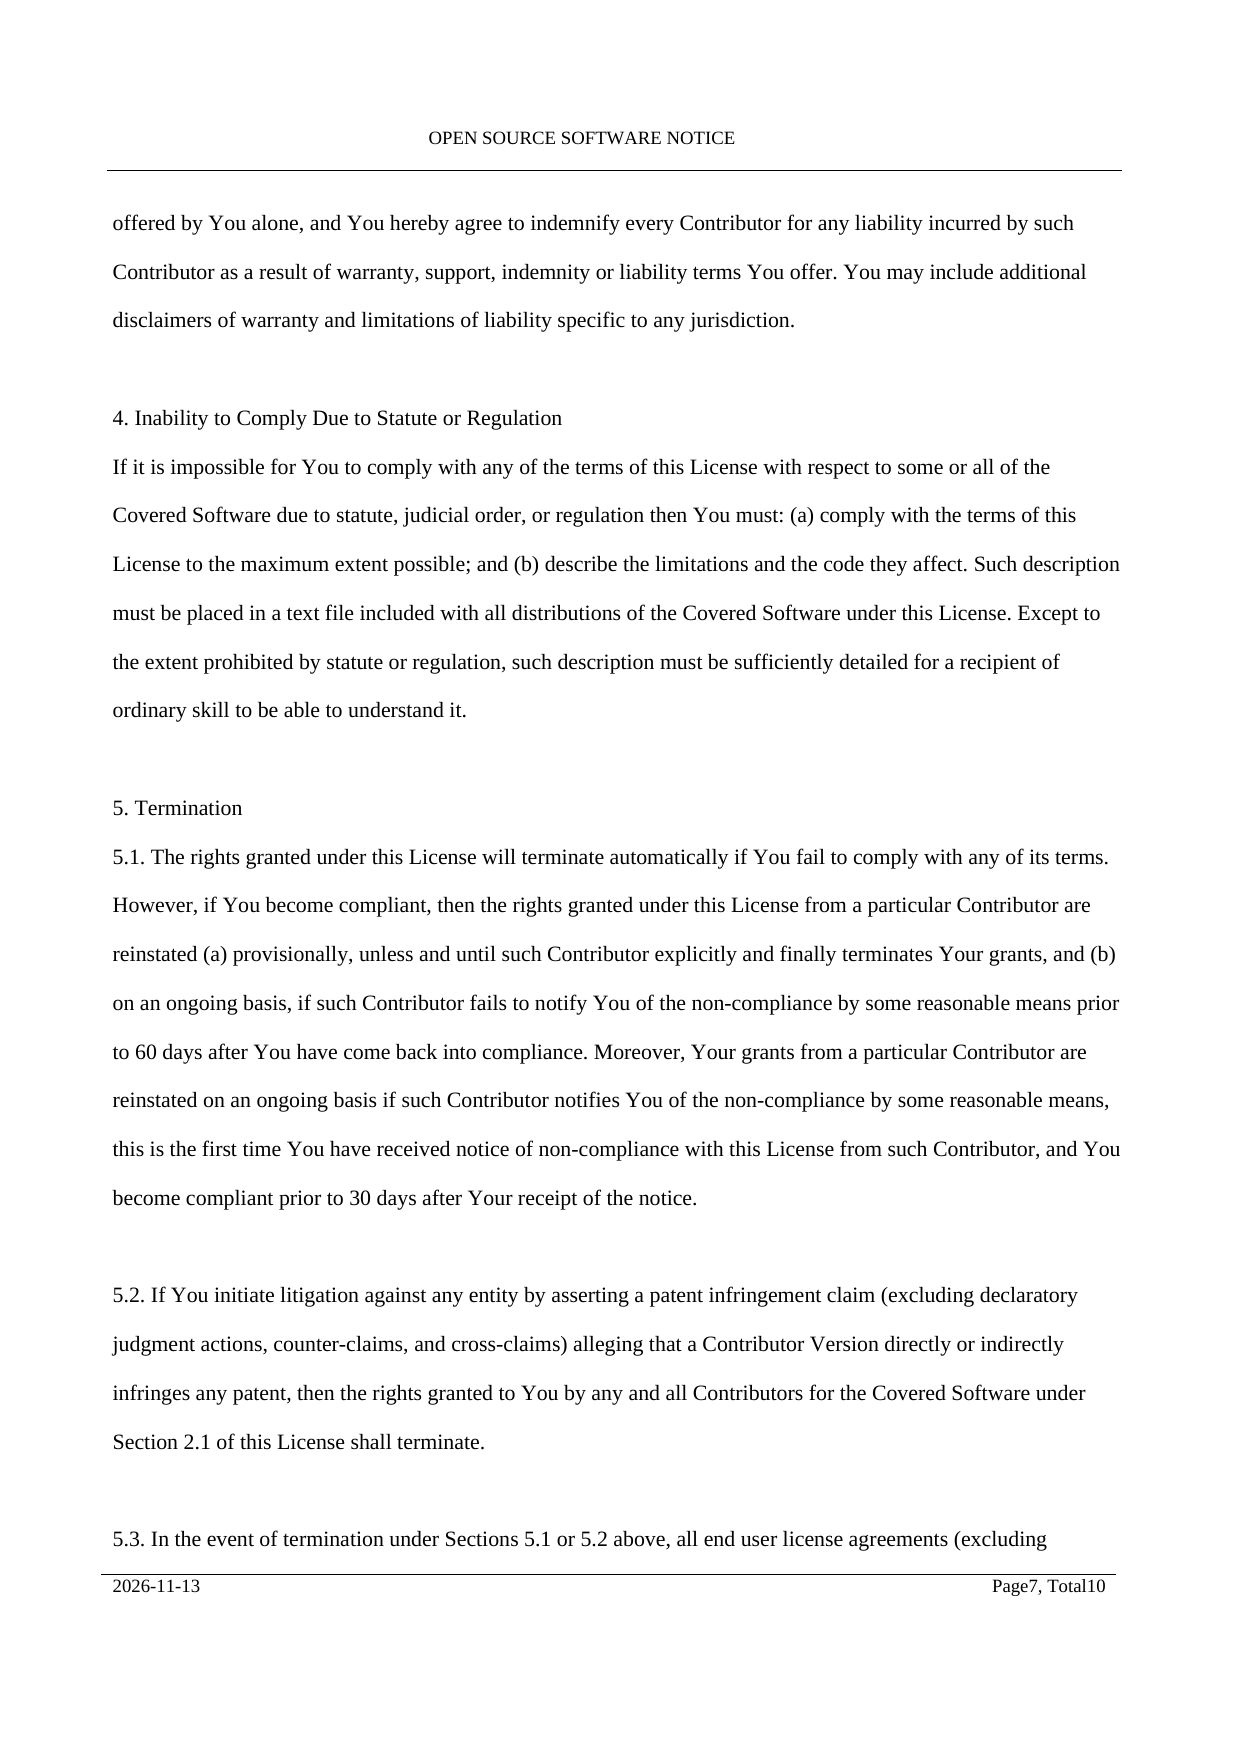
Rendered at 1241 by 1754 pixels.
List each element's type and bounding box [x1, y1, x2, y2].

text [112, 206, 1128, 1555]
